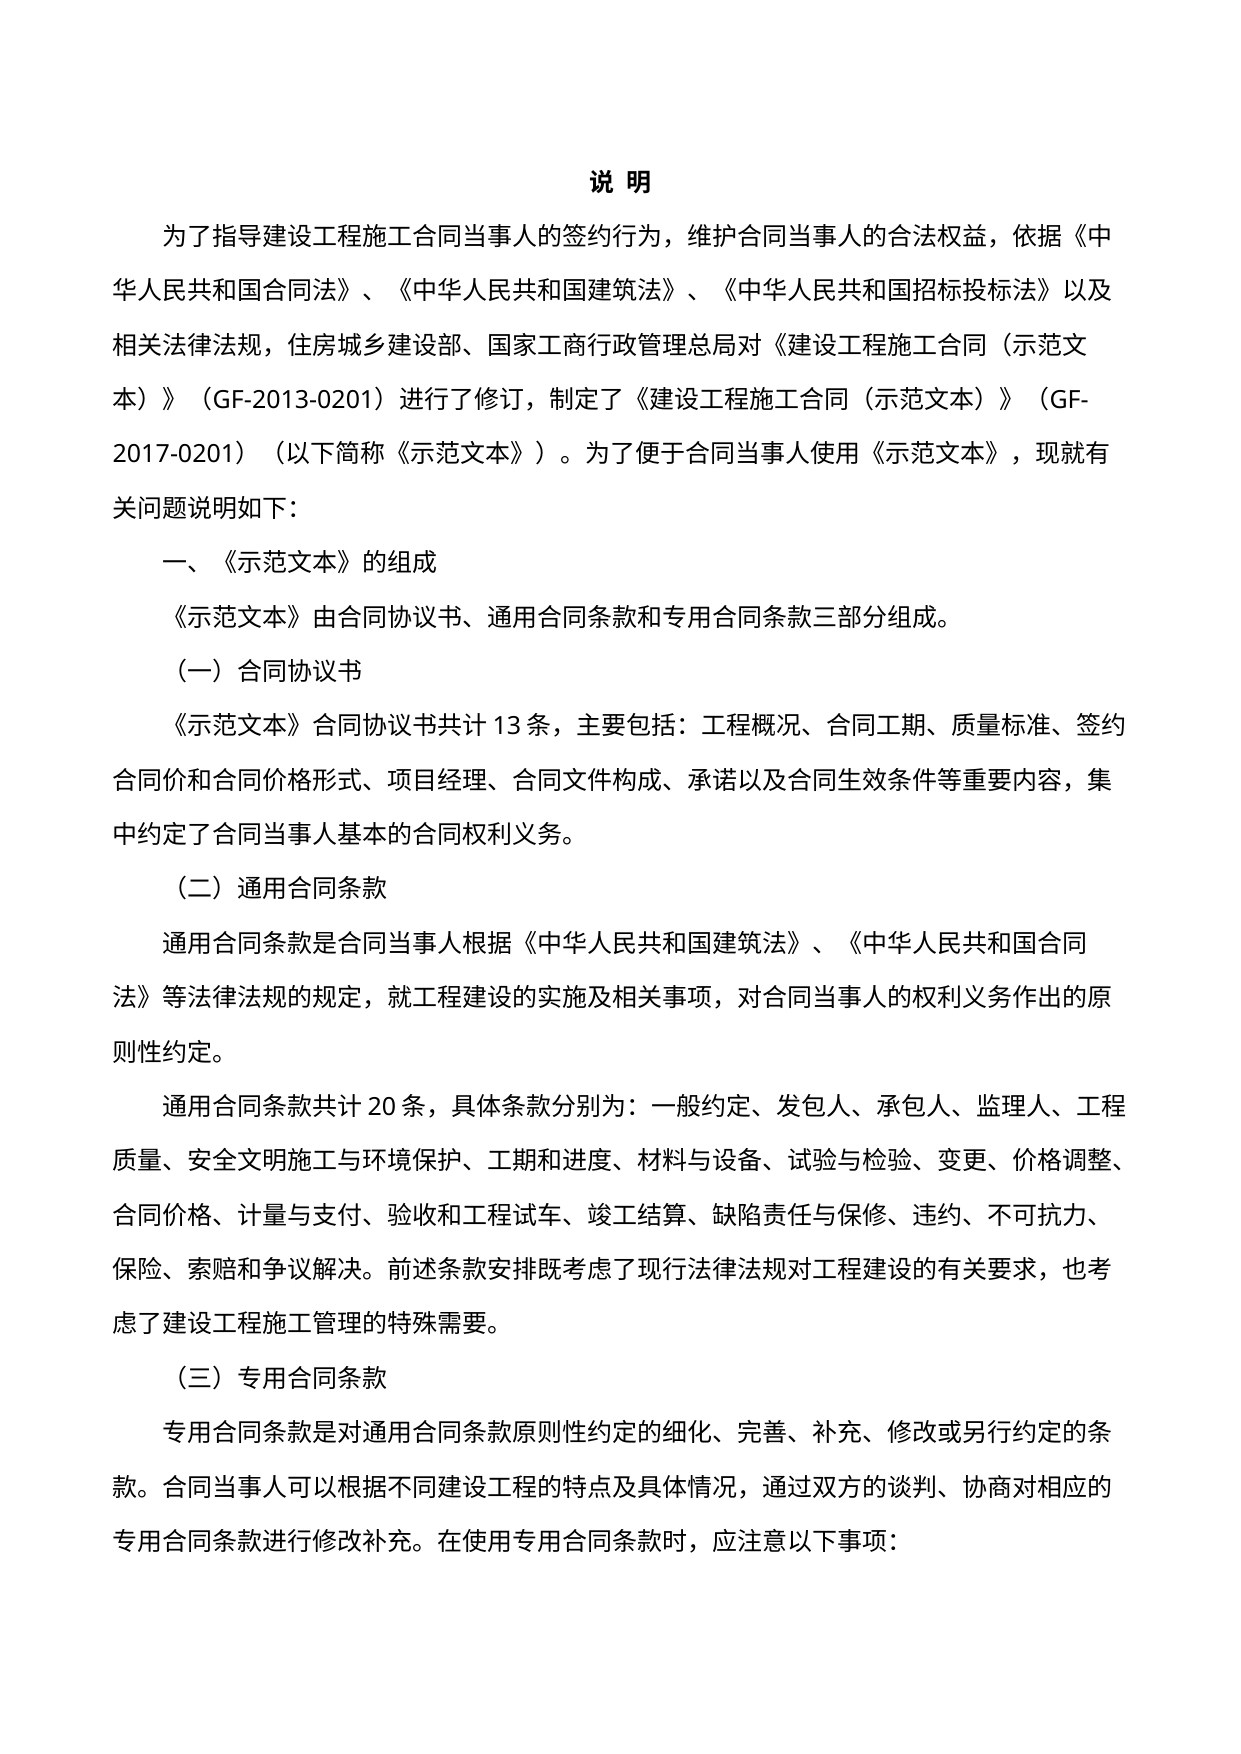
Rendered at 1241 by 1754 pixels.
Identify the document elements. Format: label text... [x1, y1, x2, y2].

text （一）合同协议书 [112, 651, 1128, 688]
text 《示范文本》合同协议书共计13条，主要包括：工程概况、合同工期、质量标准、签约合同价和合同价格形式、项目经理、合同文件构成、承诺以及合同生效条件等重要内容，集中约定了合同当事人基本的合同权利义务。 [112, 706, 1128, 851]
text （二）通用合同条款 [112, 869, 1128, 905]
text 一、《示范文本》的组成 [112, 543, 1128, 579]
text 说 明 [112, 162, 1128, 198]
text 专用合同条款是对通用合同条款原则性约定的细化、完善、补充、修改或另行约定的条款。合同当事人可以根据不同建设工程的特点及具体情况，通过双方的谈判、协商对相应的专用合同条款进行修改补充。在使用专用合同条款时，应注意以下事项： [112, 1413, 1128, 1558]
text 为了指导建设工程施工合同当事人的签约行为，维护合同当事人的合法权益，依据《中华人民共和国合同法》、《中华人民共和国建筑法》、《中华人民共和国招标投标法》以及相关法律法规，住房城乡建设部、国家工商行政管理总局对《建设工程施工合同（示范文本）》（GF-2013-0201）进行了修订，制定了《建设工程施工合同（示范文本）》（GF-2017-0201）（以下简称《示范文本》）。为了便于合同当事人使用《示范文本》，现就有关问题说明如下： [112, 216, 1128, 524]
text 通用合同条款是合同当事人根据《中华人民共和国建筑法》、《中华人民共和国合同法》等法律法规的规定，就工程建设的实施及相关事项，对合同当事人的权利义务作出的原则性约定。 [112, 923, 1128, 1068]
text 《示范文本》由合同协议书、通用合同条款和专用合同条款三部分组成。 [112, 597, 1128, 633]
text （三）专用合同条款 [112, 1358, 1128, 1394]
text 通用合同条款共计20条，具体条款分别为：一般约定、发包人、承包人、监理人、工程质量、安全文明施工与环境保护、工期和进度、材料与设备、试验与检验、变更、价格调整、合同价格、计量与支付、验收和工程试车、竣工结算、缺陷责任与保修、违约、不可抗力、保险、索赔和争议解决。前述条款安排既考虑了现行法律法规对工程建设的有关要求，也考虑了建设工程施工管理的特殊需要。 [112, 1086, 1128, 1340]
